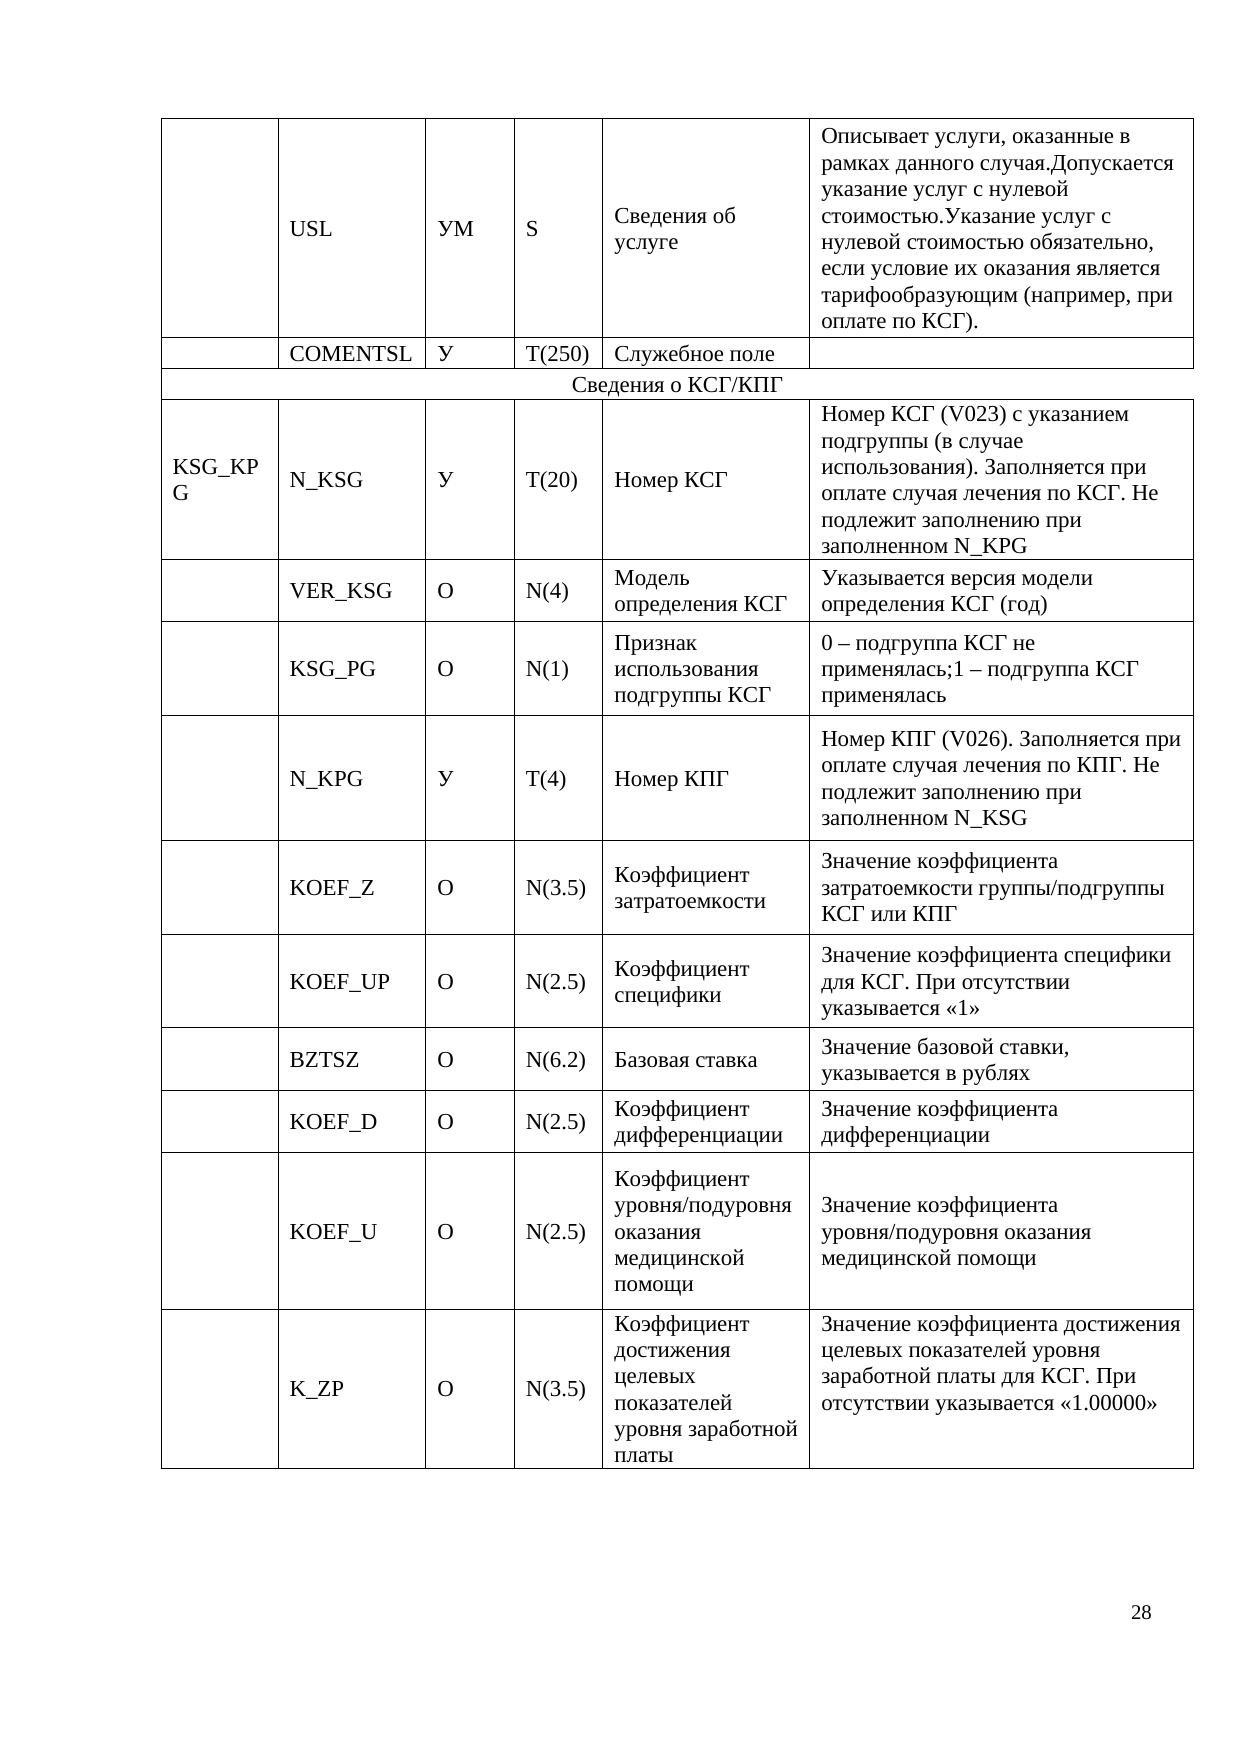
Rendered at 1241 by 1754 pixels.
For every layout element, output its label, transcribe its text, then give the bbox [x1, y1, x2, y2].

table_cell О [426, 1153, 514, 1308]
table_cell Коэффициент специфики [603, 935, 809, 1027]
table_cell N(3.5) [515, 841, 602, 933]
table_cell T(250) [515, 338, 602, 368]
table_cell [162, 1028, 278, 1090]
table_cell BZTSZ [279, 1028, 425, 1090]
table_cell Служебное поле [603, 338, 809, 368]
table_cell N_KPG [279, 716, 425, 840]
table_cell [162, 716, 278, 840]
table_cell Значение коэффициента достижения целевых показателей уровня заработной платы для КСГ. При отсутствии указывается «1.00000» [810, 1310, 1193, 1468]
table_cell Значение коэффициента дифференциации [810, 1091, 1193, 1152]
table_cell KOEF_D [279, 1091, 425, 1152]
table_cell N(3.5) [515, 1310, 602, 1468]
table_cell О [426, 841, 514, 933]
table_cell N(2.5) [515, 935, 602, 1027]
table_cell О [426, 560, 514, 621]
table_cell N(2.5) [515, 1091, 602, 1152]
table_cell У [426, 716, 514, 840]
table_cell Сведения о КСГ/КПГ [162, 369, 1194, 399]
table_cell Номер КПГ [603, 716, 809, 840]
table_cell N_KSG [279, 400, 425, 558]
table_cell Значение коэффициента затратоемкости группы/подгруппы КСГ или КПГ [810, 841, 1193, 933]
table_cell О [426, 1028, 514, 1090]
table_cell Указывается версия модели определения КСГ (год) [810, 560, 1193, 621]
table_cell Коэффициент уровня/подуровня оказания медицинской помощи [603, 1153, 809, 1308]
table_cell Коэффициент достижения целевых показателей уровня заработной платы [603, 1310, 809, 1468]
table_cell COMENTSL [279, 338, 425, 368]
table_cell [162, 935, 278, 1027]
table_cell KOEF_UP [279, 935, 425, 1027]
table_cell Значение коэффициента специфики для КСГ. При отсутствии указывается «1» [810, 935, 1193, 1027]
table_cell KSG_KPG [162, 400, 278, 558]
table_cell VER_KSG [279, 560, 425, 621]
table_cell У [426, 400, 514, 558]
table_cell N(6.2) [515, 1028, 602, 1090]
table_cell T(4) [515, 716, 602, 840]
table_cell N(4) [515, 560, 602, 621]
table_cell Коэффициент дифференциации [603, 1091, 809, 1152]
table_cell О [426, 622, 514, 715]
table_cell [162, 622, 278, 715]
table_cell Коэффициент затратоемкости [603, 841, 809, 933]
table_cell Значение коэффициента уровня/подуровня оказания медицинской помощи [810, 1153, 1193, 1308]
table_cell [162, 1310, 278, 1468]
table_cell S [515, 119, 602, 337]
table_cell У [426, 338, 514, 368]
table_cell [162, 560, 278, 621]
table_cell Номер КСГ [603, 400, 809, 558]
table_cell [162, 119, 278, 337]
table_cell K_ZP [279, 1310, 425, 1468]
table_cell О [426, 1310, 514, 1468]
table_cell Номер КСГ (V023) с указанием подгруппы (в случае использования). Заполняется при оплате случая лечения по КСГ. Не подлежит заполнению при заполненном N_KРG [810, 400, 1193, 558]
table_cell [162, 841, 278, 933]
table_cell KOEF_Z [279, 841, 425, 933]
table_cell Значение базовой ставки, указывается в рублях [810, 1028, 1193, 1090]
table_cell KOEF_U [279, 1153, 425, 1308]
table_cell [162, 1091, 278, 1152]
table_cell Описывает услуги, оказанные в рамках данного случая.Допускается указание услуг с нулевой стоимостью.Указание услуг с нулевой стоимостью обязательно, если условие их оказания является тарифообразующим (например, при оплате по КСГ). [810, 119, 1193, 337]
table_cell USL [279, 119, 425, 337]
table_cell N(1) [515, 622, 602, 715]
table_cell УМ [426, 119, 514, 337]
table_cell О [426, 935, 514, 1027]
table_cell [162, 1153, 278, 1308]
table_cell Признак использования подгруппы КСГ [603, 622, 809, 715]
table_cell KSG_PG [279, 622, 425, 715]
table_cell Номер КПГ (V026). Заполняется при оплате случая лечения по КПГ. Не подлежит заполнению при заполненном N_KSG [810, 716, 1193, 840]
table_cell Сведения об услуге [603, 119, 809, 337]
table_cell Модель определения КСГ [603, 560, 809, 621]
table_cell Базовая ставка [603, 1028, 809, 1090]
table_cell T(20) [515, 400, 602, 558]
table_cell N(2.5) [515, 1153, 602, 1308]
table_cell [810, 338, 1193, 368]
table_cell О [426, 1091, 514, 1152]
table_cell [162, 338, 278, 368]
table_cell 0 – подгруппа КСГ не применялась;1 – подгруппа КСГ применялась [810, 622, 1193, 715]
